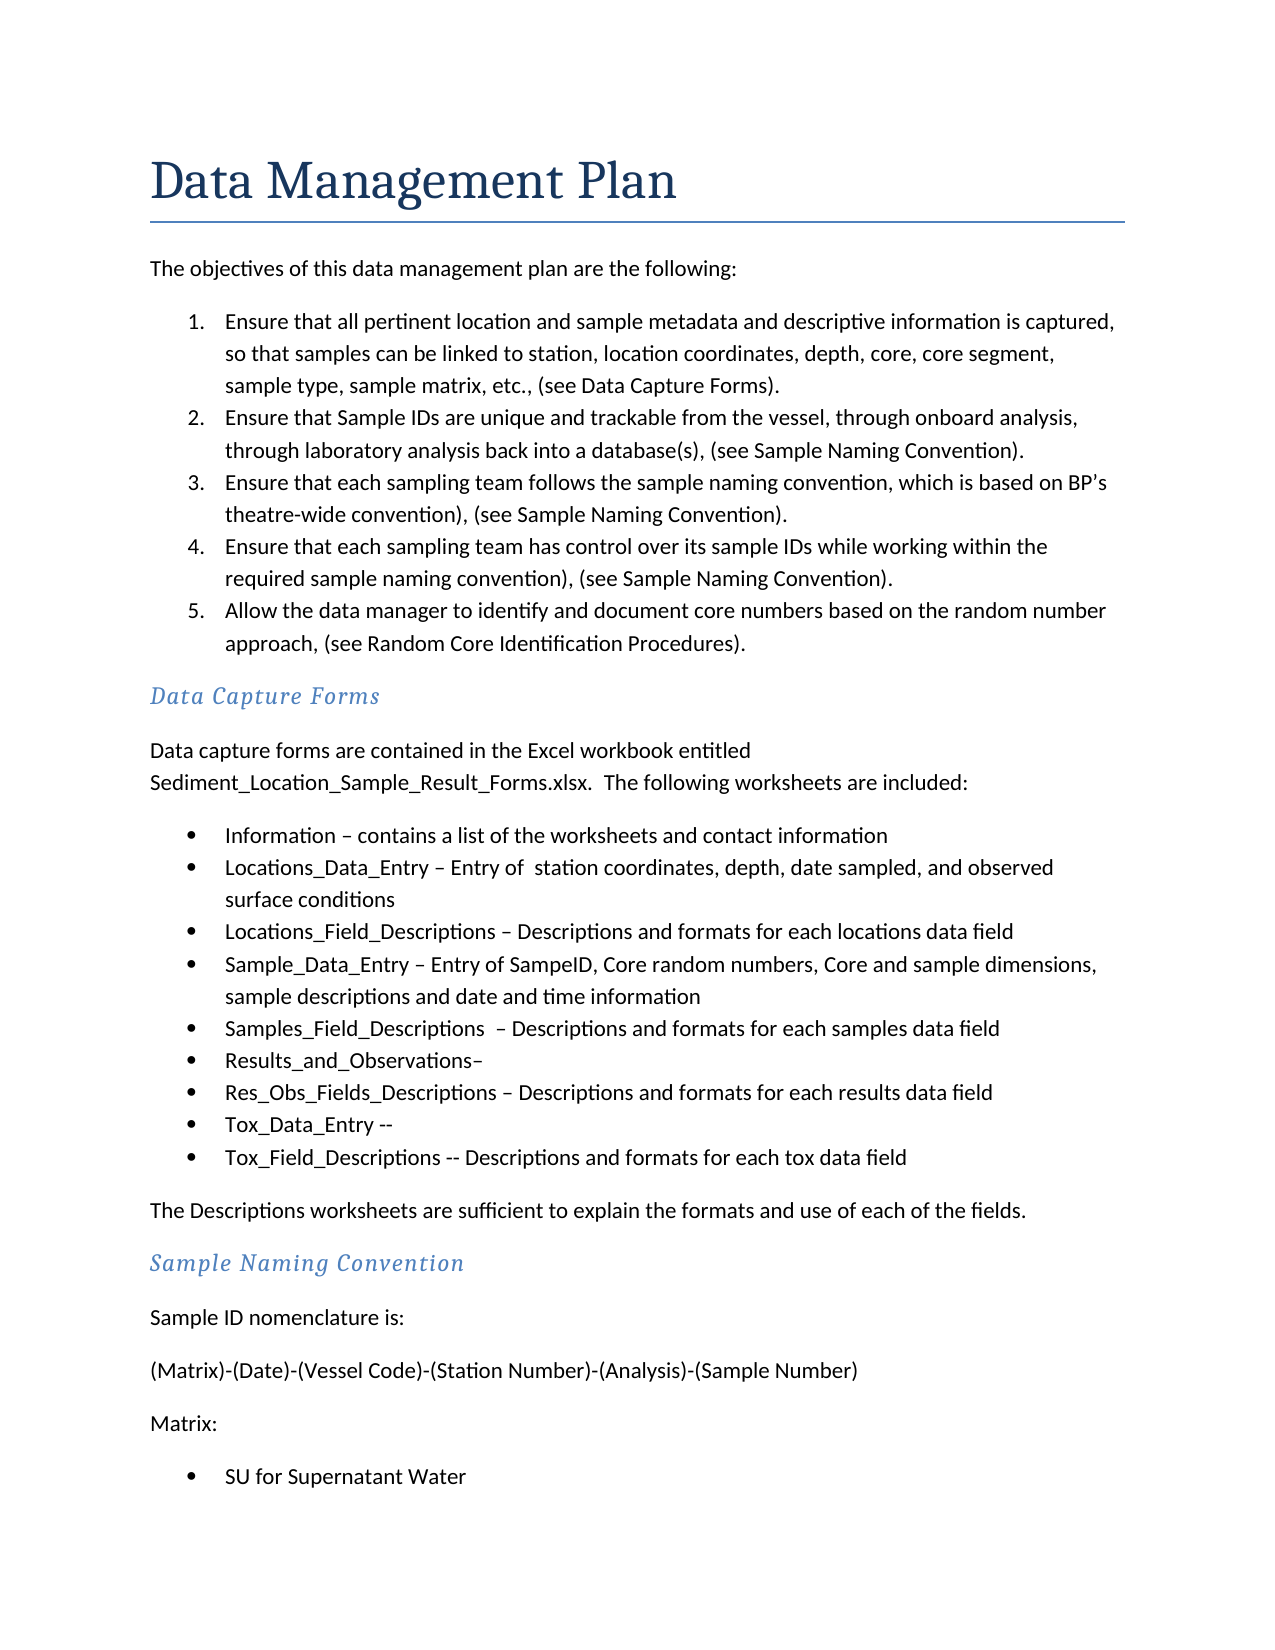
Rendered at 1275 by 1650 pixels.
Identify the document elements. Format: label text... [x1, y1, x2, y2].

list Locations_Data_Entry – Entry of station coordinates, depth, date sampled, and observed surface conditions [187, 853, 1125, 913]
text Data capture forms are contained in the Excel workbook entitled Sediment_Location_Sample_Result_Forms.xlsx. The following worksheets are included: [150, 736, 1125, 796]
list Ensure that each sampling team follows the sample naming convention, which is based on BP’s theatre-wide convention), (see Sample Naming Convention). [187, 468, 1125, 528]
text The Descriptions worksheets are sufficient to explain the formats and use of each of the fields. [150, 1196, 1125, 1224]
list Ensure that all pertinent location and sample metadata and descriptive information is captured, so that samples can be linked to station, location coordinates, depth, core, core segment, sample type, sample matrix, etc., (see Data Capture Forms). [187, 307, 1125, 399]
title Data Management Plan [150, 150, 1125, 221]
list Res_Obs_Fields_Descriptions – Descriptions and formats for each results data field [187, 1078, 1125, 1106]
text Matrix: [150, 1409, 1125, 1437]
list Information – contains a list of the worksheets and contact information [187, 821, 1125, 849]
text (Matrix)-(Date)-(Vessel Code)-(Station Number)-(Analysis)-(Sample Number) [150, 1356, 1125, 1384]
subtitle Data Capture Forms [150, 682, 1125, 711]
text The objectives of this data management plan are the following: [150, 254, 1125, 282]
text Sample ID nomenclature is: [150, 1303, 1125, 1331]
list Results_and_Observations– [187, 1046, 1125, 1074]
list Allow the data manager to identify and document core numbers based on the random number approach, (see Random Core Identification Procedures). [187, 597, 1125, 657]
list Samples_Field_Descriptions – Descriptions and formats for each samples data field [187, 1014, 1125, 1042]
list Locations_Field_Descriptions – Descriptions and formats for each locations data field [187, 917, 1125, 946]
list Tox_Data_Entry -- [187, 1111, 1125, 1139]
list Ensure that Sample IDs are unique and trackable from the vessel, through onboard analysis, through laboratory analysis back into a database(s), (see Sample Naming Convention). [187, 403, 1125, 464]
list SU for Supernatant Water [187, 1462, 1125, 1490]
list Sample_Data_Entry – Entry of SampeID, Core random numbers, Core and sample dimensions, sample descriptions and date and time information [187, 950, 1125, 1010]
list Ensure that each sampling team has control over its sample IDs while working within the required sample naming convention), (see Sample Naming Convention). [187, 532, 1125, 592]
subtitle Sample Naming Convention [150, 1249, 1125, 1278]
list Tox_Field_Descriptions -- Descriptions and formats for each tox data field [187, 1143, 1125, 1171]
